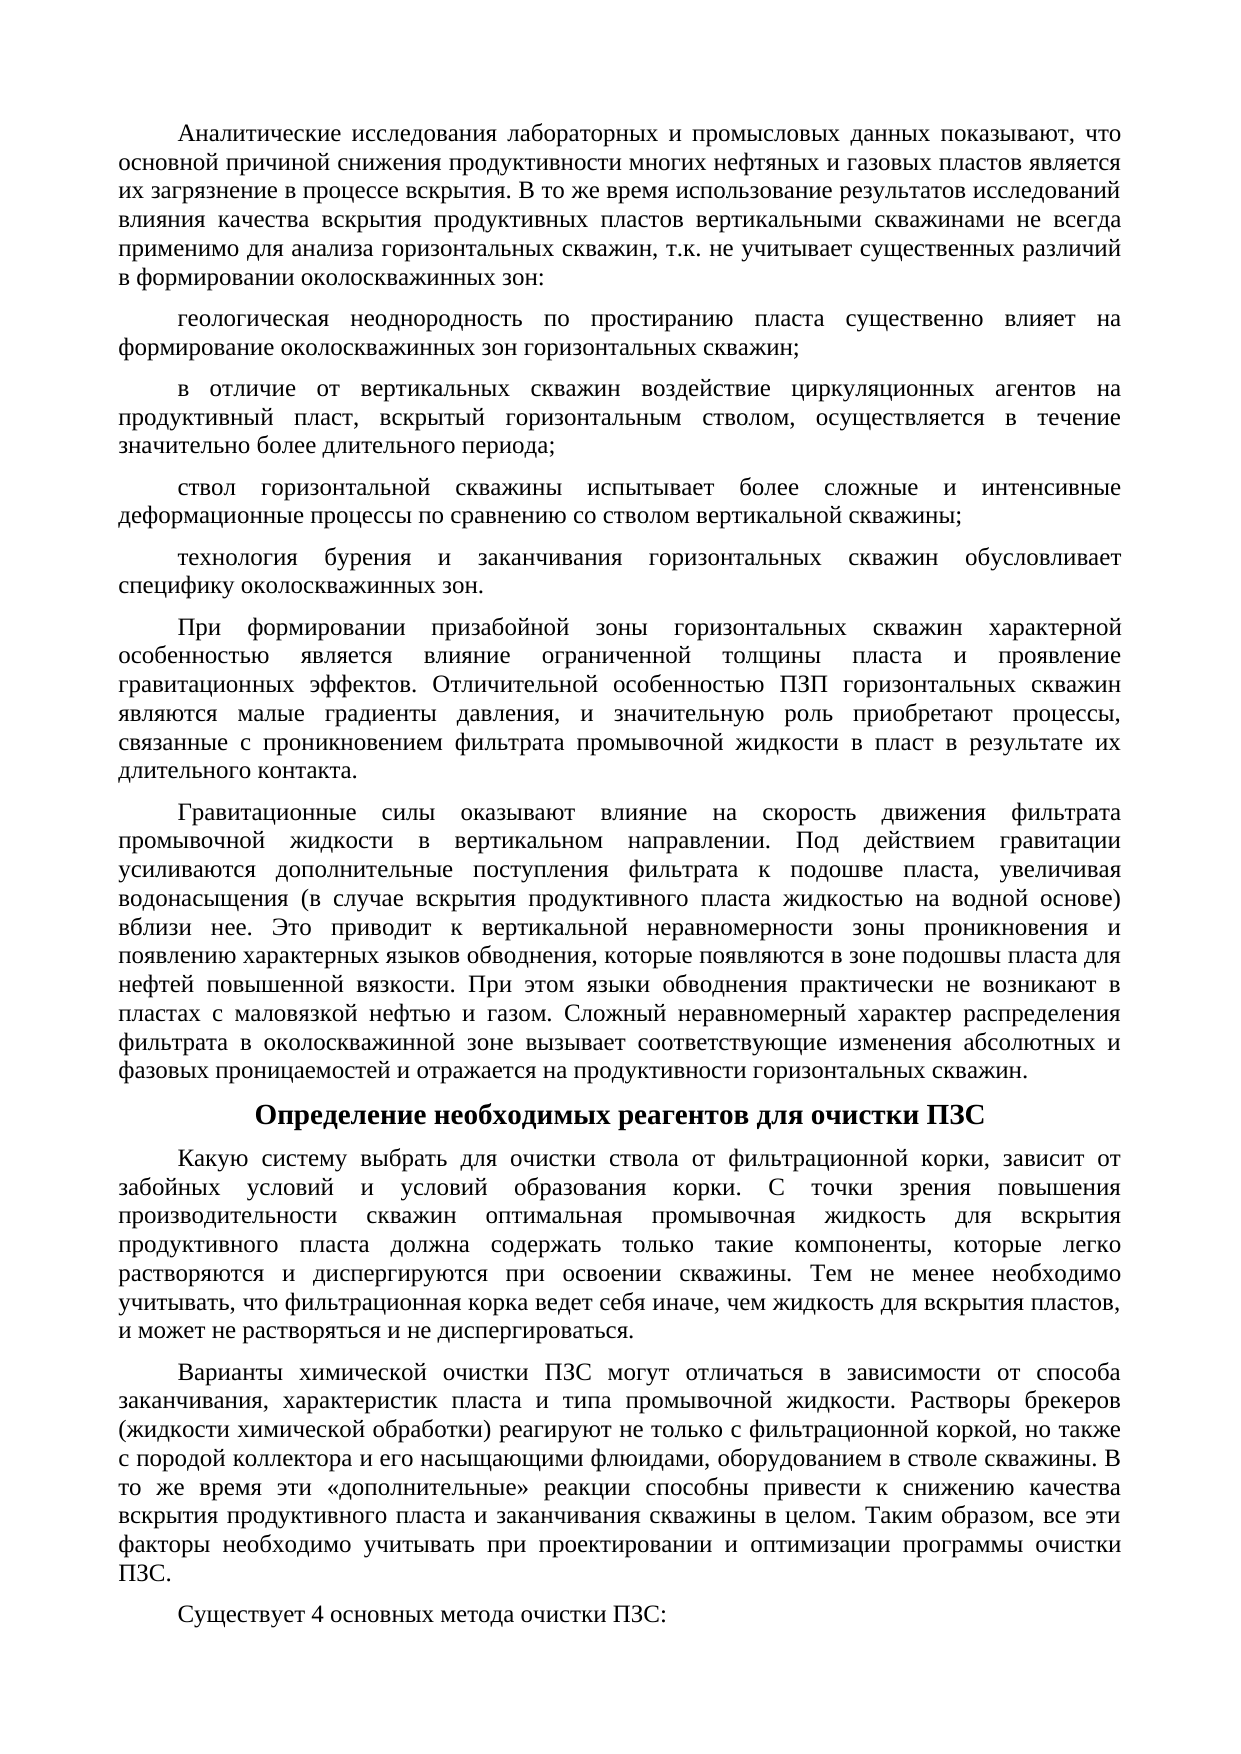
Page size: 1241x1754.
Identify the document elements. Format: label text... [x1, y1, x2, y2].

text геологическая неоднородность по простиранию пласта существенно влияет на формирование околоскважинных зон горизонтальных скважин; [118, 303, 1122, 361]
text Какую систему выбрать для очистки ствола от фильтрационной корки, зависит от забойных условий и условий образования корки. С точки зрения повышения производительности скважин оптимальная промывочная жидкость для вскрытия продуктивного пласта должна содержать только такие компоненты, которые легко растворяются и диспергируются при освоении скважины. Тем не менее необходимо учитывать, что фильтрационная корка ведет себя иначе, чем жидкость для вскрытия пластов, и может не растворяться и не диспергироваться. [118, 1143, 1122, 1344]
text в отличие от вертикальных скважин воздействие циркуляционных агентов на продуктивный пласт, вскрытый горизонтальным стволом, осуществляется в течение значительно более длительного периода; [118, 373, 1122, 459]
text технология бурения и заканчивания горизонтальных скважин обусловливает специфику околоскважинных зон. [118, 542, 1122, 599]
text Аналитические исследования лабораторных и промысловых данных показывают, что основной причиной снижения продуктивности многих нефтяных и газовых пластов является их загрязнение в процессе вскрытия. В то же время использование результатов исследований влияния качества вскрытия продуктивных пластов вертикальными скважинами не всегда применимо для анализа горизонтальных скважин, т.к. не учитывает существенных различий в формировании околоскважинных зон: [118, 118, 1122, 291]
text Варианты химической очистки ПЗС могут отличаться в зависимости от способа заканчивания, характеристик пласта и типа промывочной жидкости. Растворы брекеров (жидкости химической обработки) реагируют не только с фильтрационной коркой, но также с породой коллектора и его насыщающими флюидами, оборудованием в стволе скважины. В то же время эти «дополнительные» реакции способны привести к снижению качества вскрытия продуктивного пласта и заканчивания скважины в целом. Таким образом, все эти факторы необходимо учитывать при проектировании и оптимизации программы очистки ПЗС. [118, 1357, 1122, 1587]
text Определение необходимых реагентов для очистки ПЗС [118, 1097, 1122, 1130]
text Существует 4 основных метода очистки ПЗС: [118, 1599, 1122, 1628]
text При формировании призабойной зоны горизонтальных скважин характерной особенностью является влияние ограниченной толщины пласта и проявление гравитационных эффектов. Отличительной особенностью ПЗП горизонтальных скважин являются малые градиенты давления, и значительную роль приобретают процессы, связанные с проникновением фильтрата промывочной жидкости в пласт в результате их длительного контакта. [118, 612, 1122, 784]
text Гравитационные силы оказывают влияние на скорость движения фильтрата промывочной жидкости в вертикальном направлении. Под действием гравитации усиливаются дополнительные поступления фильтрата к подошве пласта, увеличивая водонасыщения (в случае вскрытия продуктивного пласта жидкостью на водной основе) вблизи нее. Это приводит к вертикальной неравномерности зоны проникновения и появлению характерных языков обводнения, которые появляются в зоне подошвы пласта для нефтей повышенной вязкости. При этом языки обводнения практически не возникают в пластах с маловязкой нефтью и газом. Сложный неравномерный характер распределения фильтрата в околоскважинной зоне вызывает соответствующие изменения абсолютных и фазовых проницаемостей и отражается на продуктивности горизонтальных скважин. [118, 797, 1122, 1084]
text ствол горизонтальной скважины испытывает более сложные и интенсивные деформационные процессы по сравнению со стволом вертикальной скважины; [118, 472, 1122, 529]
